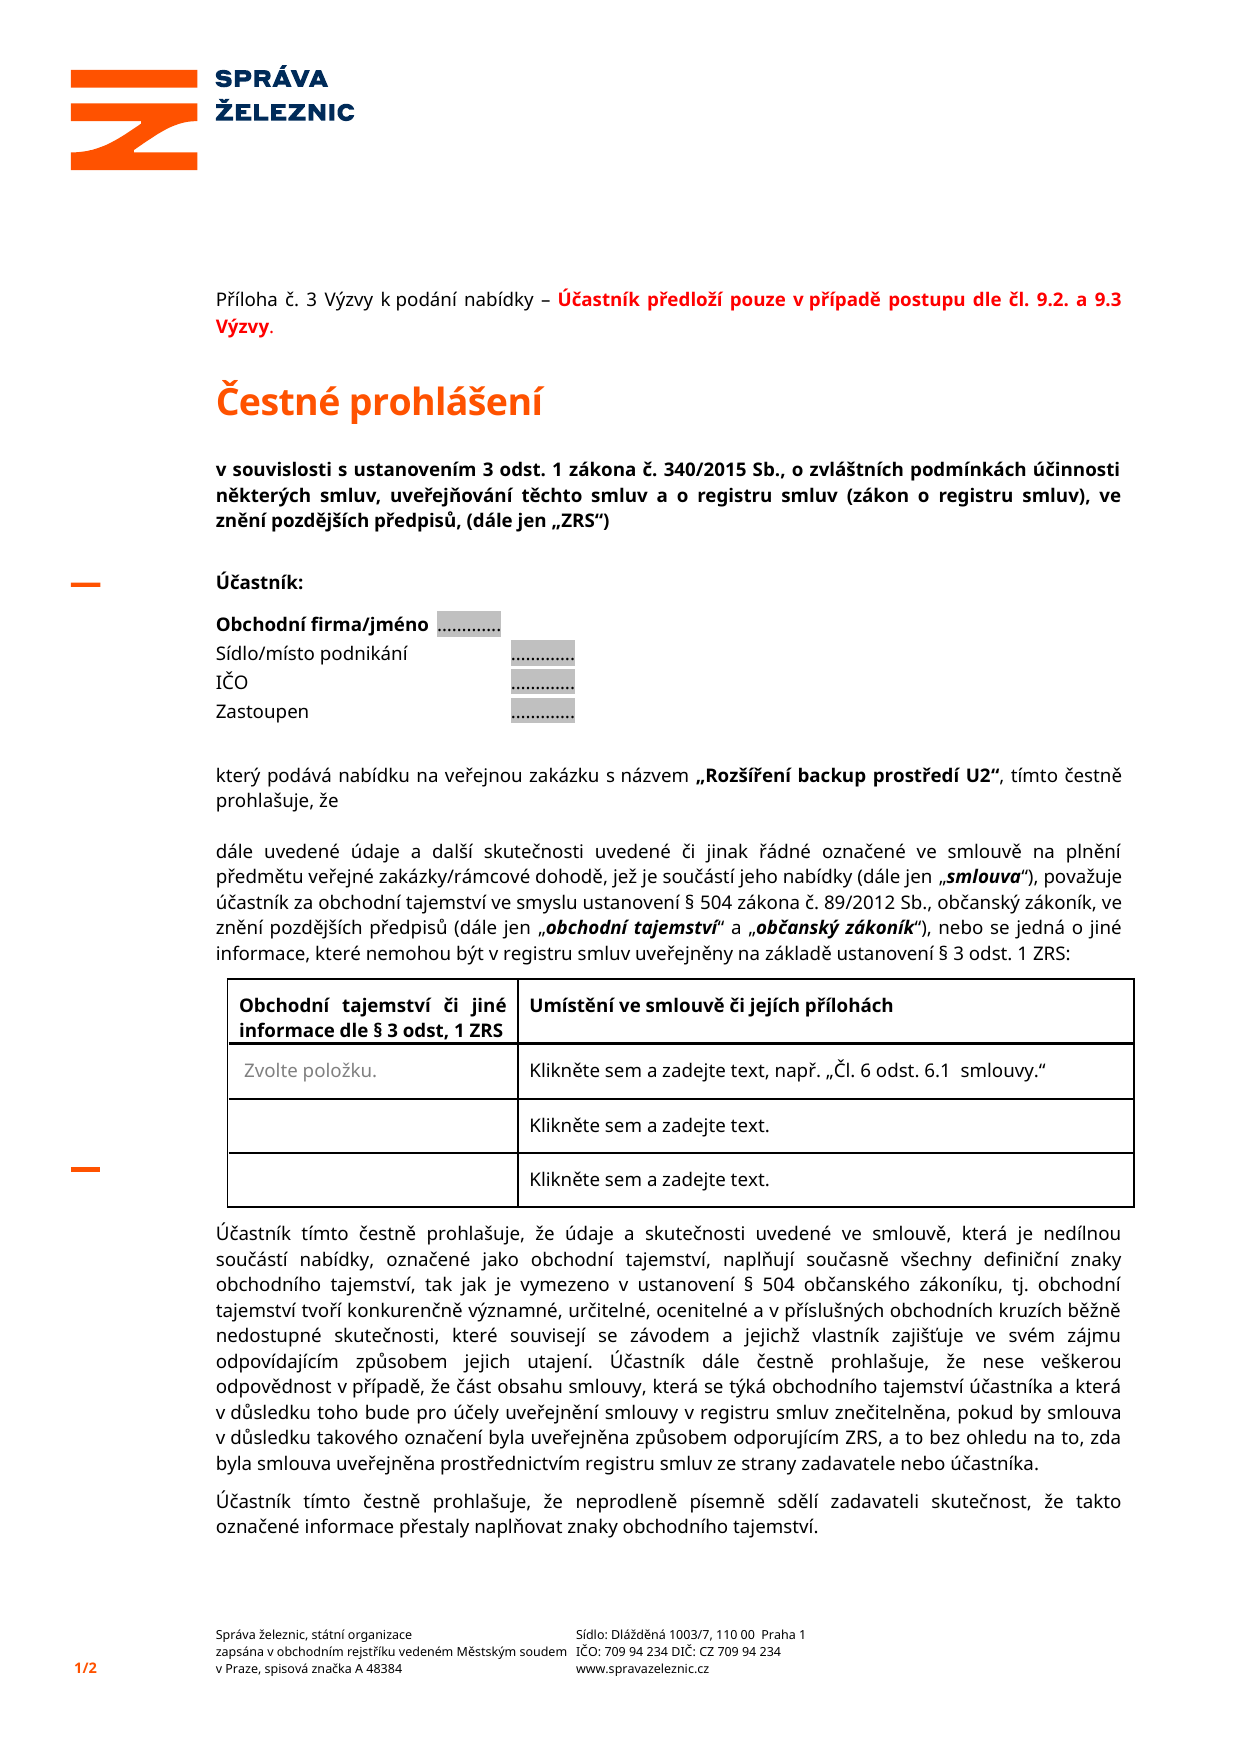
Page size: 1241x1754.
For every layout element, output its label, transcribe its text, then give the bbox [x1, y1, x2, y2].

subtitle Čestné prohlášení [216, 375, 1122, 426]
text který podává nabídku na veřejnou zakázku s názvem „Rozšíření backup prostředí U2“, tímto čestně prohlašuje, že [216, 762, 1122, 813]
text Účastník tímto čestně prohlašuje, že neprodleně písemně sdělí zadavateli skutečnost, že takto označené informace přestaly naplňovat znaky obchodního tajemství. [216, 1488, 1122, 1539]
text dále uvedené údaje a další skutečnosti uvedené či jinak řádné označené ve smlouvě na plnění předmětu veřejné zakázky/rámcové dohodě, jež je součástí jeho nabídky (dále jen „smlouva“), považuje účastník za obchodní tajemství ve smyslu ustanovení § 504 zákona č. 89/2012 Sb., občanský zákoník, ve znění pozdějších předpisů (dále jen „obchodní tajemství“ a „občanský zákoník“), nebo se jedná o jiné informace, které nemohou být v registru smluv uveřejněny na základě ustanovení § 3 odst. 1 ZRS: [216, 838, 1122, 966]
table_cell [228, 1099, 517, 1152]
text Příloha č. 3 Výzvy k podání nabídky – Účastník předloží pouze v případě postupu dle čl. 9.2. a 9.3 Výzvy. [216, 286, 1122, 339]
table_header Obchodní tajemství či jiné informace dle § 3 odst, 1 ZRS [228, 980, 517, 1042]
text Sídlo/místo podnikání …………. [216, 637, 1122, 666]
table_header Umístění ve smlouvě či jejích přílohách [519, 980, 1133, 1042]
text Zastoupen …………. [216, 695, 1122, 724]
text Účastník tímto čestně prohlašuje, že údaje a skutečnosti uvedené ve smlouvě, která je nedílnou součástí nabídky, označené jako obchodní tajemství, naplňují současně všechny definiční znaky obchodního tajemství, tak jak je vymezeno v ustanovení § 504 občanského zákoníku, tj. obchodní tajemství tvoří konkurenčně významné, určitelné, ocenitelné a v příslušných obchodních kruzích běžně nedostupné skutečnosti, které souvisejí se závodem a jejichž vlastník zajišťuje ve svém zájmu odpovídajícím způsobem jejich utajení. Účastník dále čestně prohlašuje, že nese veškerou odpovědnost v případě, že část obsahu smlouvy, která se týká obchodního tajemství účastníka a která v důsledku toho bude pro účely uveřejnění smlouvy v registru smluv znečitelněna, pokud by smlouva v důsledku takového označení byla uveřejněna způsobem odporujícím ZRS, a to bez ohledu na to, zda byla smlouva uveřejněna prostřednictvím registru smluv ze strany zadavatele nebo účastníka. [216, 1220, 1122, 1476]
text Obchodní firma/jméno …………. [216, 608, 1122, 637]
table_cell [228, 1043, 517, 1098]
text v souvislosti s ustanovením 3 odst. 1 zákona č. 340/2015 Sb., o zvláštních podmínkách účinnosti některých smluv, uveřejňování těchto smluv a o registru smluv (zákon o registru smluv), ve znění pozdějších předpisů, (dále jen „ZRS“) [216, 456, 1122, 533]
table_cell [228, 1153, 517, 1206]
text Účastník: [216, 565, 1122, 596]
text IČO …………. [216, 666, 1122, 695]
